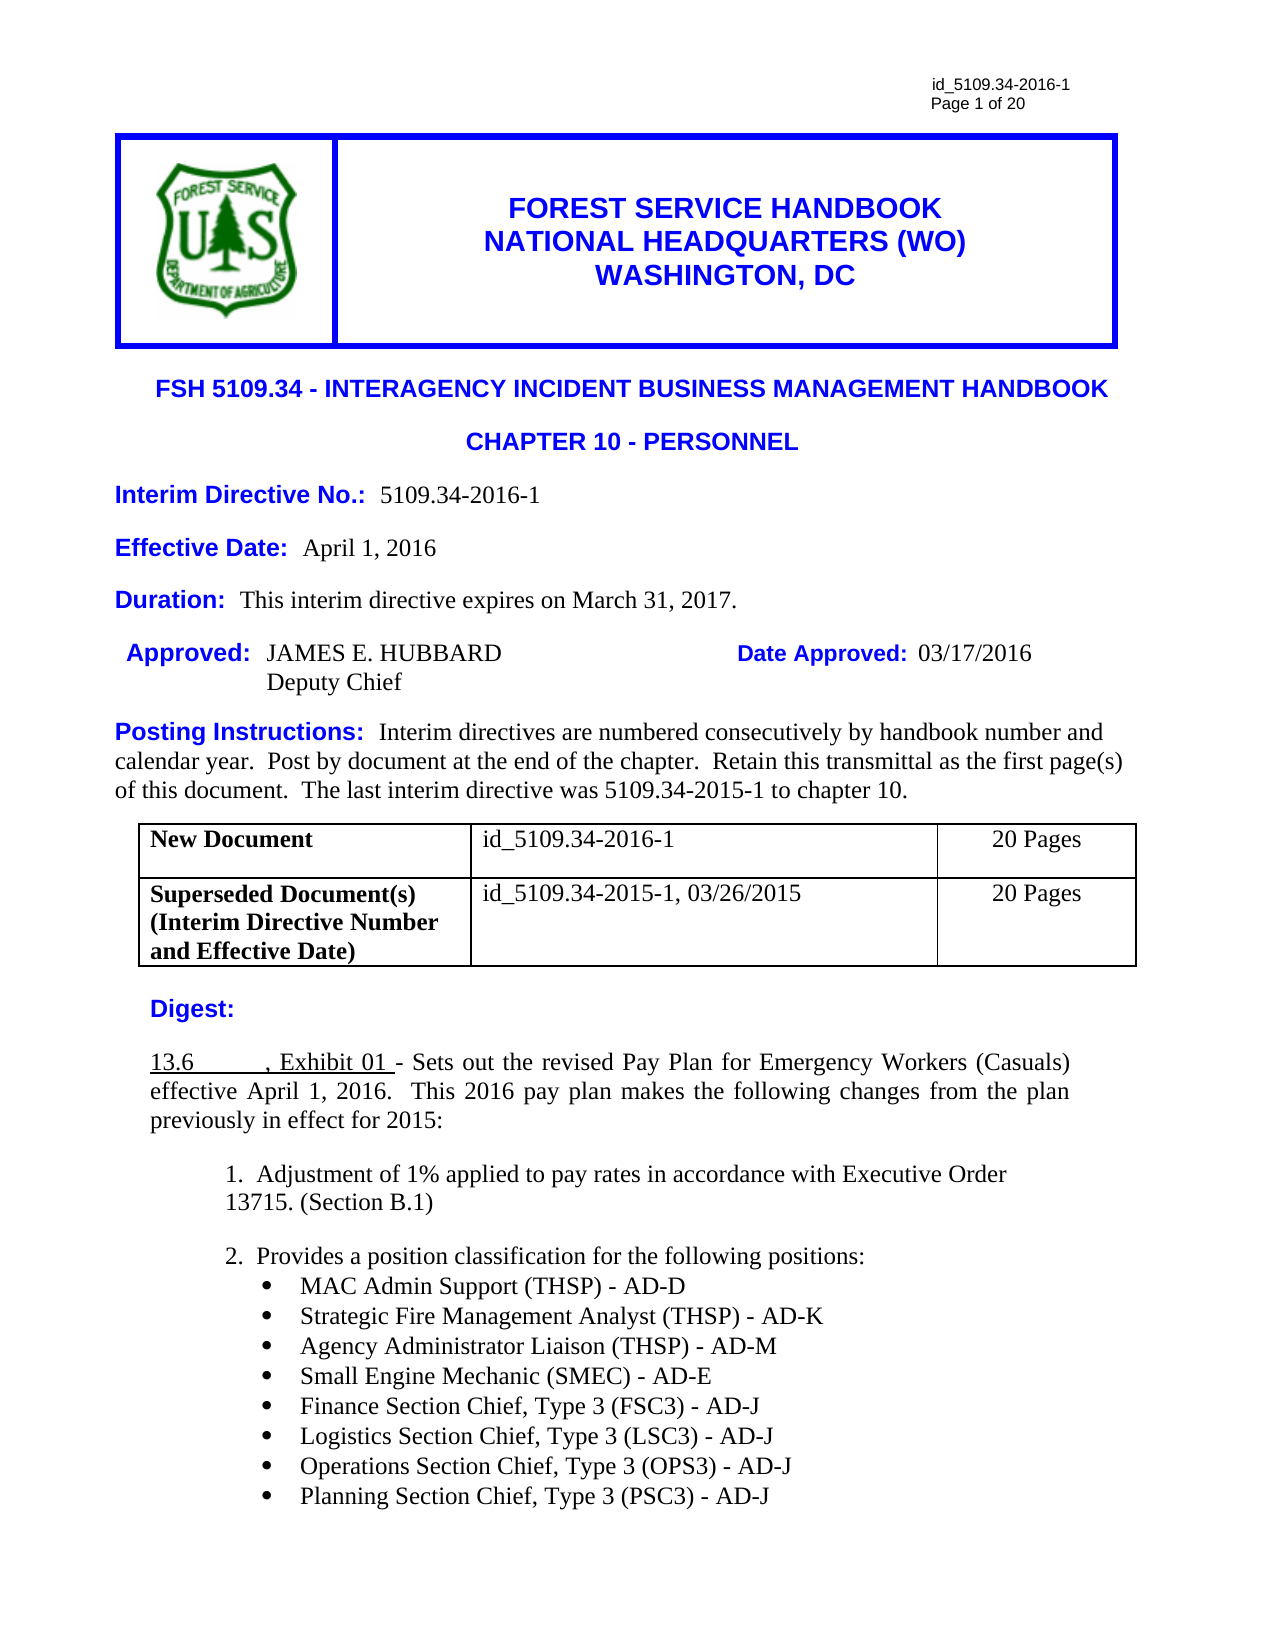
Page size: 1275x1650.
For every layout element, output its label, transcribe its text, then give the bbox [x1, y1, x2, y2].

list Adjustment of 1% applied to pay rates in accordance with Executive Order 13715. (Section B.1) [225, 1159, 1081, 1216]
list MAC Admin Support (THSP) - AD-D [262, 1270, 1121, 1301]
table_header id_5109.34-2016-1 [472, 825, 937, 877]
table_header Service Handbook national headquarters (wo) [338, 140, 1112, 343]
list Agency Administrator Liaison (THSP) - AD-M [262, 1331, 1121, 1361]
text Page 1 of 20 [114, 94, 1025, 113]
table_header [121, 140, 332, 343]
title chapteR 10 - personnel [114, 427, 1150, 456]
table_cell 20 Pages [938, 879, 1135, 965]
table_cell id_5109.34-2015-1, 03/26/2015 [472, 879, 937, 965]
list Planning Section Chief, Type 3 (PSC3) - AD-J [262, 1481, 1121, 1511]
table_header Approved: JAMES E. HUBBARD Deputy Chief [115, 638, 726, 696]
text Effective Date: April 1, 2016 [114, 533, 1150, 561]
list Small Engine Mechanic (SMEC) - AD-E [262, 1361, 1121, 1391]
list , Exhibit 01 - Sets out the revised Pay Plan for Emergency Workers (Casuals) effective April 1, 2016. This 2016 pay plan makes the following changes from the plan previously in effect for 2015: [150, 1047, 1071, 1134]
table_header Date Approved: 03/17/2016 [726, 638, 1119, 696]
text Posting Instructions: Interim directives are numbered consecutively by handbook number and calendar year. Post by document at the end of the chapter. Retain this transmittal as the first page(s) of this document. The last interim directive was 5109.34-2015-1 to chapter 10. [114, 717, 1150, 804]
table_cell Superseded Document(s) (Interim Directive Number and Effective Date) [140, 879, 470, 965]
list Finance Section Chief, Type 3 (FSC3) - AD-J [262, 1391, 1150, 1421]
list Provides a position classification for the following positions: [225, 1241, 1121, 1270]
text Duration: This interim directive expires on March 31, 2017. [114, 585, 1150, 614]
list Operations Section Chief, Type 3 (OPS3) - AD-J [262, 1451, 1121, 1481]
text id_5109.34-2016-1 [114, 74, 1070, 94]
title fsH 5109.34 - Interagency incident business management handbook [114, 374, 1150, 403]
text Interim Directive No.: 5109.34-2016-1 [114, 480, 1150, 509]
list Strategic Fire Management Analyst (THSP) - AD-K [262, 1301, 1121, 1331]
subtitle Digest: [150, 994, 1150, 1023]
table_header 20 Pages [938, 825, 1135, 877]
table_header New Document [140, 825, 470, 877]
list Logistics Section Chief, Type 3 (LSC3) - AD-J [262, 1421, 1121, 1451]
